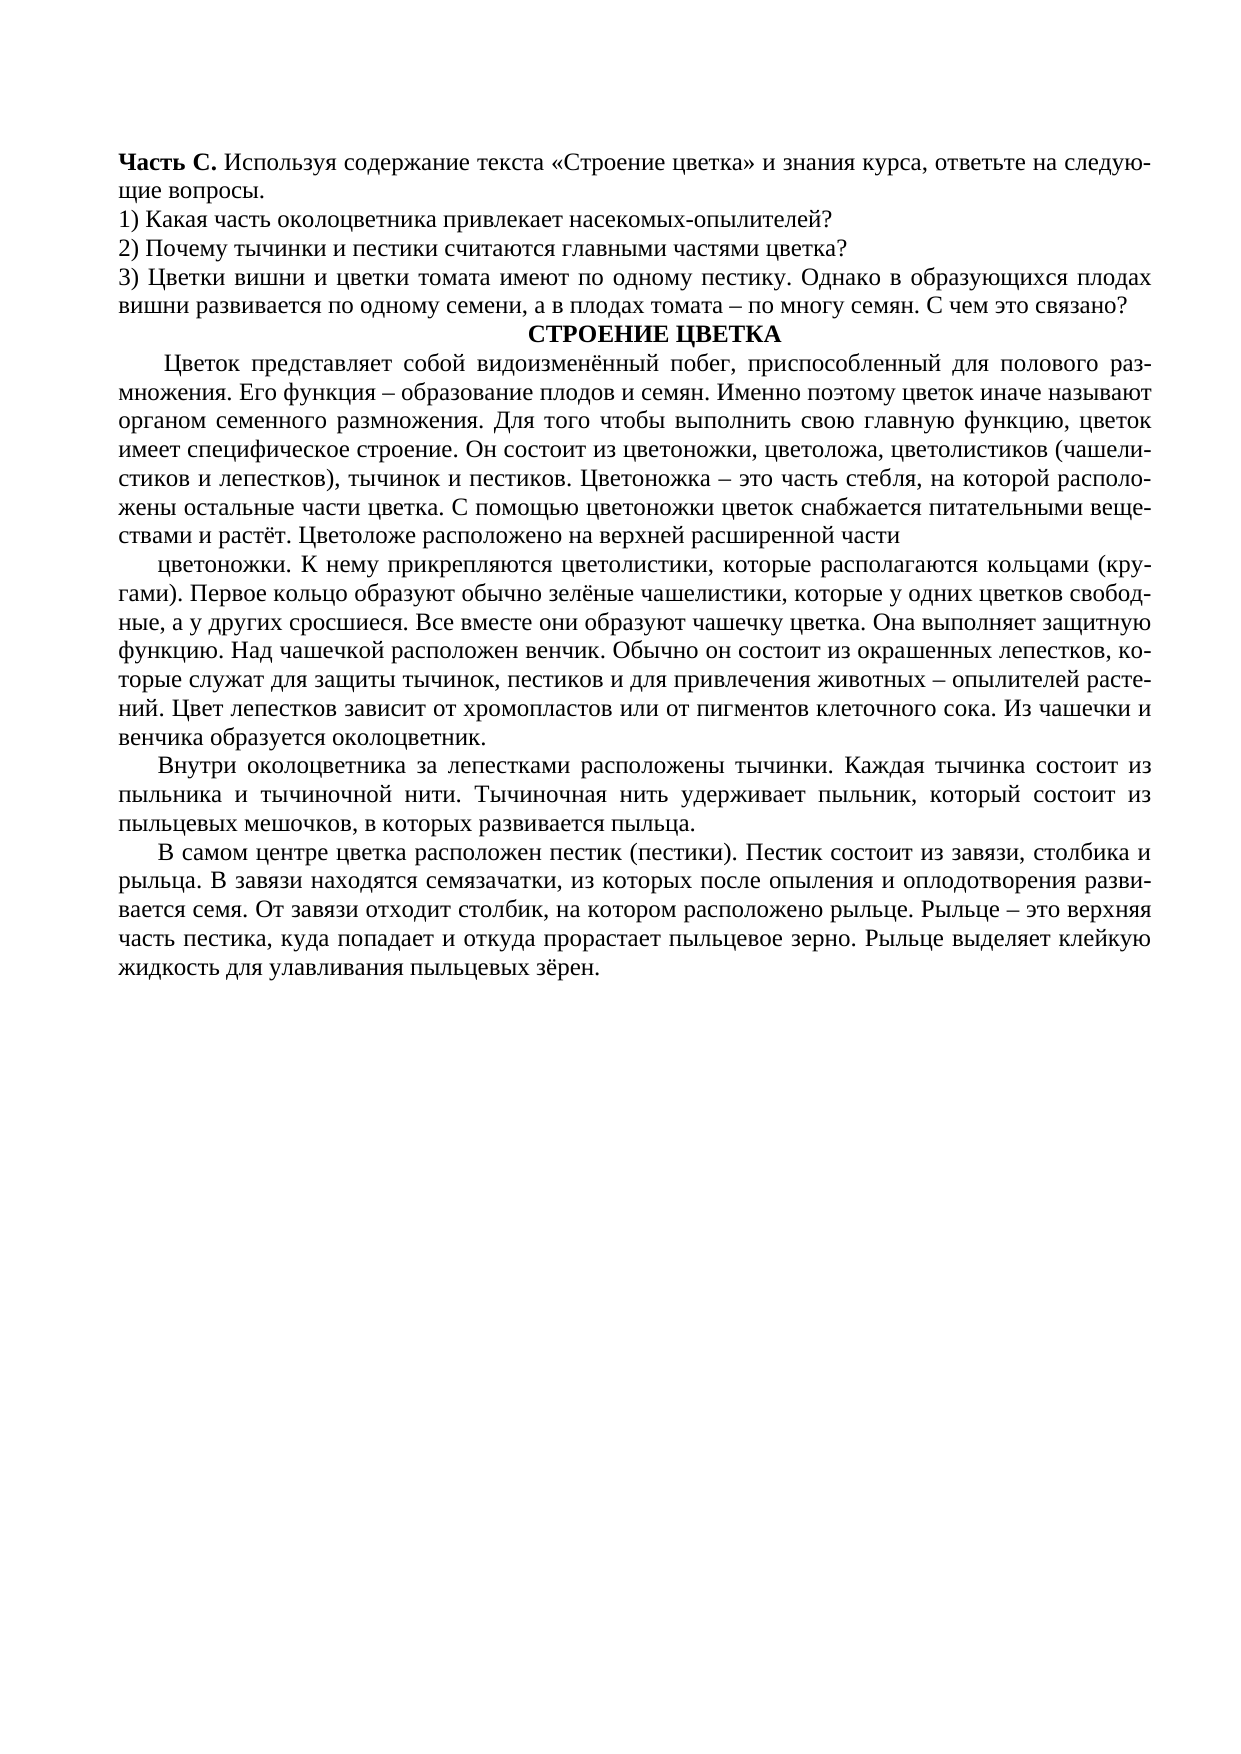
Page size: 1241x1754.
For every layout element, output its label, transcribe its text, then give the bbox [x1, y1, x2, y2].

text СТРОЕНИЕ ЦВЕТКА [118, 319, 1152, 348]
text цветоножки. К нему прикрепляются цветолистики, которые располагаются кольцами (кругами). Первое кольцо образуют обычно зелёные чашелистики, которые у одних цветков свободные, а у других сросшиеся. Все вместе они образуют чашечку цветка. Она выполняет защитную функцию. Над чашечкой расположен венчик. Обычно он состоит из окрашенных лепестков, которые служат для защиты тычинок, пестиков и для привлечения животных – опылителей растений. Цвет лепестков зависит от хромопластов или от пигментов клеточного сока. Из чашечки и венчика образуется околоцветник. [118, 549, 1152, 751]
text 1) Какая часть околоцветника привлекает насекомых-опылителей? [118, 204, 1152, 233]
text Цветок представляет собой видоизменённый побег, приспособленный для полового размножения. Его функция – образование плодов и семян. Именно поэтому цветок иначе называют органом семенного размножения. Для того чтобы выполнить свою главную функцию, цветок имеет специфическое строение. Он состоит из цветоножки, цветоложа, цветолистиков (чашелистиков и лепестков), тычинок и пестиков. Цветоножка – это часть стебля, на которой расположены остальные части цветка. С помощью цветоножки цветок снабжается питательными веществами и растёт. Цветоложе расположено на верхней расширенной части [118, 348, 1152, 549]
text Внутри околоцветника за лепестками расположены тычинки. Каждая тычинка состоит из пыльника и тычиночной нити. Тычиночная нить удерживает пыльник, который состоит из пыльцевых мешочков, в которых развивается пыльца. [118, 751, 1152, 837]
text 2) Почему тычинки и пестики считаются главными частями цветка? [118, 233, 1152, 262]
text 3) Цветки вишни и цветки томата имеют по одному пестику. Однако в образующихся плодах вишни развивается по одному семени, а в плодах томата – по многу семян. С чем это связано? [118, 262, 1152, 319]
text Часть С. Используя содержание текста «Строение цветка» и знания курса, ответьте на следующие вопросы. [118, 147, 1152, 204]
text В самом центре цветка расположен пестик (пестики). Пестик состоит из завязи, столбика и рыльца. В завязи находятся семязачатки, из которых после опыления и оплодотворения развивается семя. От завязи отходит столбик, на котором расположено рыльце. Рыльце – это верхняя часть пестика, куда попадает и откуда прорастает пыльцевое зерно. Рыльце выделяет клейкую жидкость для улавливания пыльцевых зёрен. [118, 837, 1152, 981]
